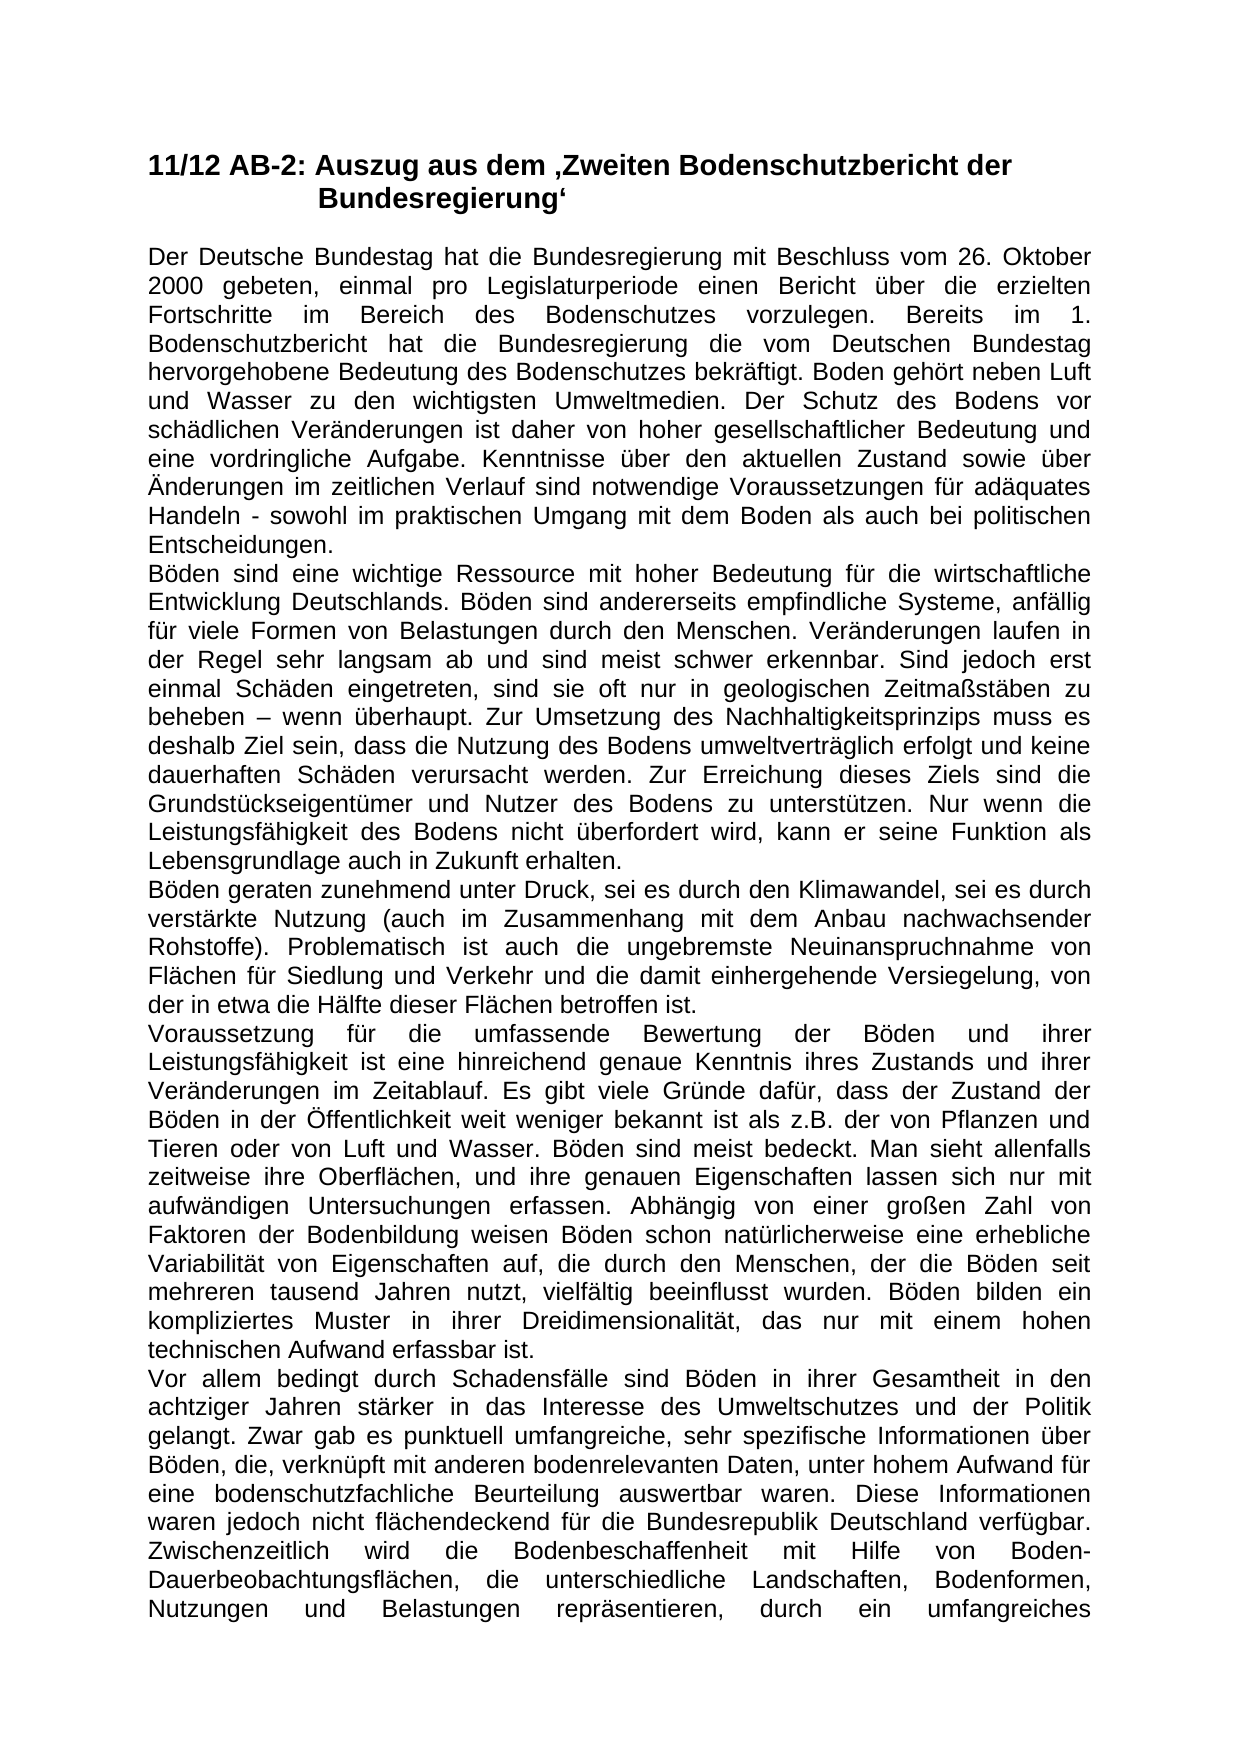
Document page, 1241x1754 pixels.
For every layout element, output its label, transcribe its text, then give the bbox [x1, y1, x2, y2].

text Böden sind eine wichtige Ressource mit hoher Bedeutung für die wirtschaftliche Entwicklung Deutschlands. Böden sind andererseits empfindliche Systeme, anfällig für viele Formen von Belastungen durch den Menschen. Veränderungen laufen in der Regel sehr langsam ab und sind meist schwer erkennbar. Sind jedoch erst einmal Schäden eingetreten, sind sie oft nur in geologischen Zeitmaßstäben zu beheben – wenn überhaupt. Zur Umsetzung des Nachhaltigkeitsprinzips muss es deshalb Ziel sein, dass die Nutzung des Bodens umweltverträglich erfolgt und keine dauerhaften Schäden verursacht werden. Zur Erreichung dieses Ziels sind die Grundstückseigentümer und Nutzer des Bodens zu unterstützen. Nur wenn die Leistungsfähigkeit des Bodens nicht überfordert wird, kann er seine Funktion als Lebensgrundlage auch in Zukunft erhalten. [148, 558, 1093, 875]
text 11/12 AB-2: Auszug aus dem ‚Zweiten Bodenschutzbericht der [148, 148, 1093, 181]
text Der Deutsche Bundestag hat die Bundesregierung mit Beschluss vom 26. Oktober 2000 gebeten, einmal pro Legislaturperiode einen Bericht über die erzielten Fortschritte im Bereich des Bodenschutzes vorzulegen. Bereits im 1. Bodenschutzbericht hat die Bundesregierung die vom Deutschen Bundestag hervorgehobene Bedeutung des Bodenschutzes bekräftigt. Boden gehört neben Luft und Wasser zu den wichtigsten Umweltmedien. Der Schutz des Bodens vor schädlichen Veränderungen ist daher von hoher gesellschaftlicher Bedeutung und eine vordringliche Aufgabe. Kenntnisse über den aktuellen Zustand sowie über Änderungen im zeitlichen Verlauf sind notwendige Voraussetzungen für adäquates Handeln - sowohl im praktischen Umgang mit dem Boden als auch bei politischen Entscheidungen. [148, 242, 1093, 558]
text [148, 1363, 1093, 1622]
text Böden geraten zunehmend unter Druck, sei es durch den Klimawandel, sei es durch verstärkte Nutzung (auch im Zusammenhang mit dem Anbau nachwachsender Rohstoffe). Problematisch ist auch die ungebremste Neuinanspruchnahme von Flächen für Siedlung und Verkehr und die damit einhergehende Versiegelung, von der in etwa die Hälfte dieser Flächen betroffen ist. [148, 875, 1093, 1018]
text Bundesregierung‘ [148, 181, 1093, 215]
text Voraussetzung für die umfassende Bewertung der Böden und ihrer Leistungsfähigkeit ist eine hinreichend genaue Kenntnis ihres Zustands und ihrer Veränderungen im Zeitablauf. Es gibt viele Gründe dafür, dass der Zustand der Böden in der Öffentlichkeit weit weniger bekannt ist als z.B. der von Pflanzen und Tieren oder von Luft und Wasser. Böden sind meist bedeckt. Man sieht allenfalls zeitweise ihre Oberflächen, und ihre genauen Eigenschaften lassen sich nur mit aufwändigen Untersuchungen erfassen. Abhängig von einer großen Zahl von Faktoren der Bodenbildung weisen Böden schon natürlicherweise eine erhebliche Variabilität von Eigenschaften auf, die durch den Menschen, der die Böden seit mehreren tausend Jahren nutzt, vielfältig beeinflusst wurden. Böden bilden ein kompliziertes Muster in ihrer Dreidimensionalität, das nur mit einem hohen technischen Aufwand erfassbar ist. [148, 1018, 1093, 1363]
